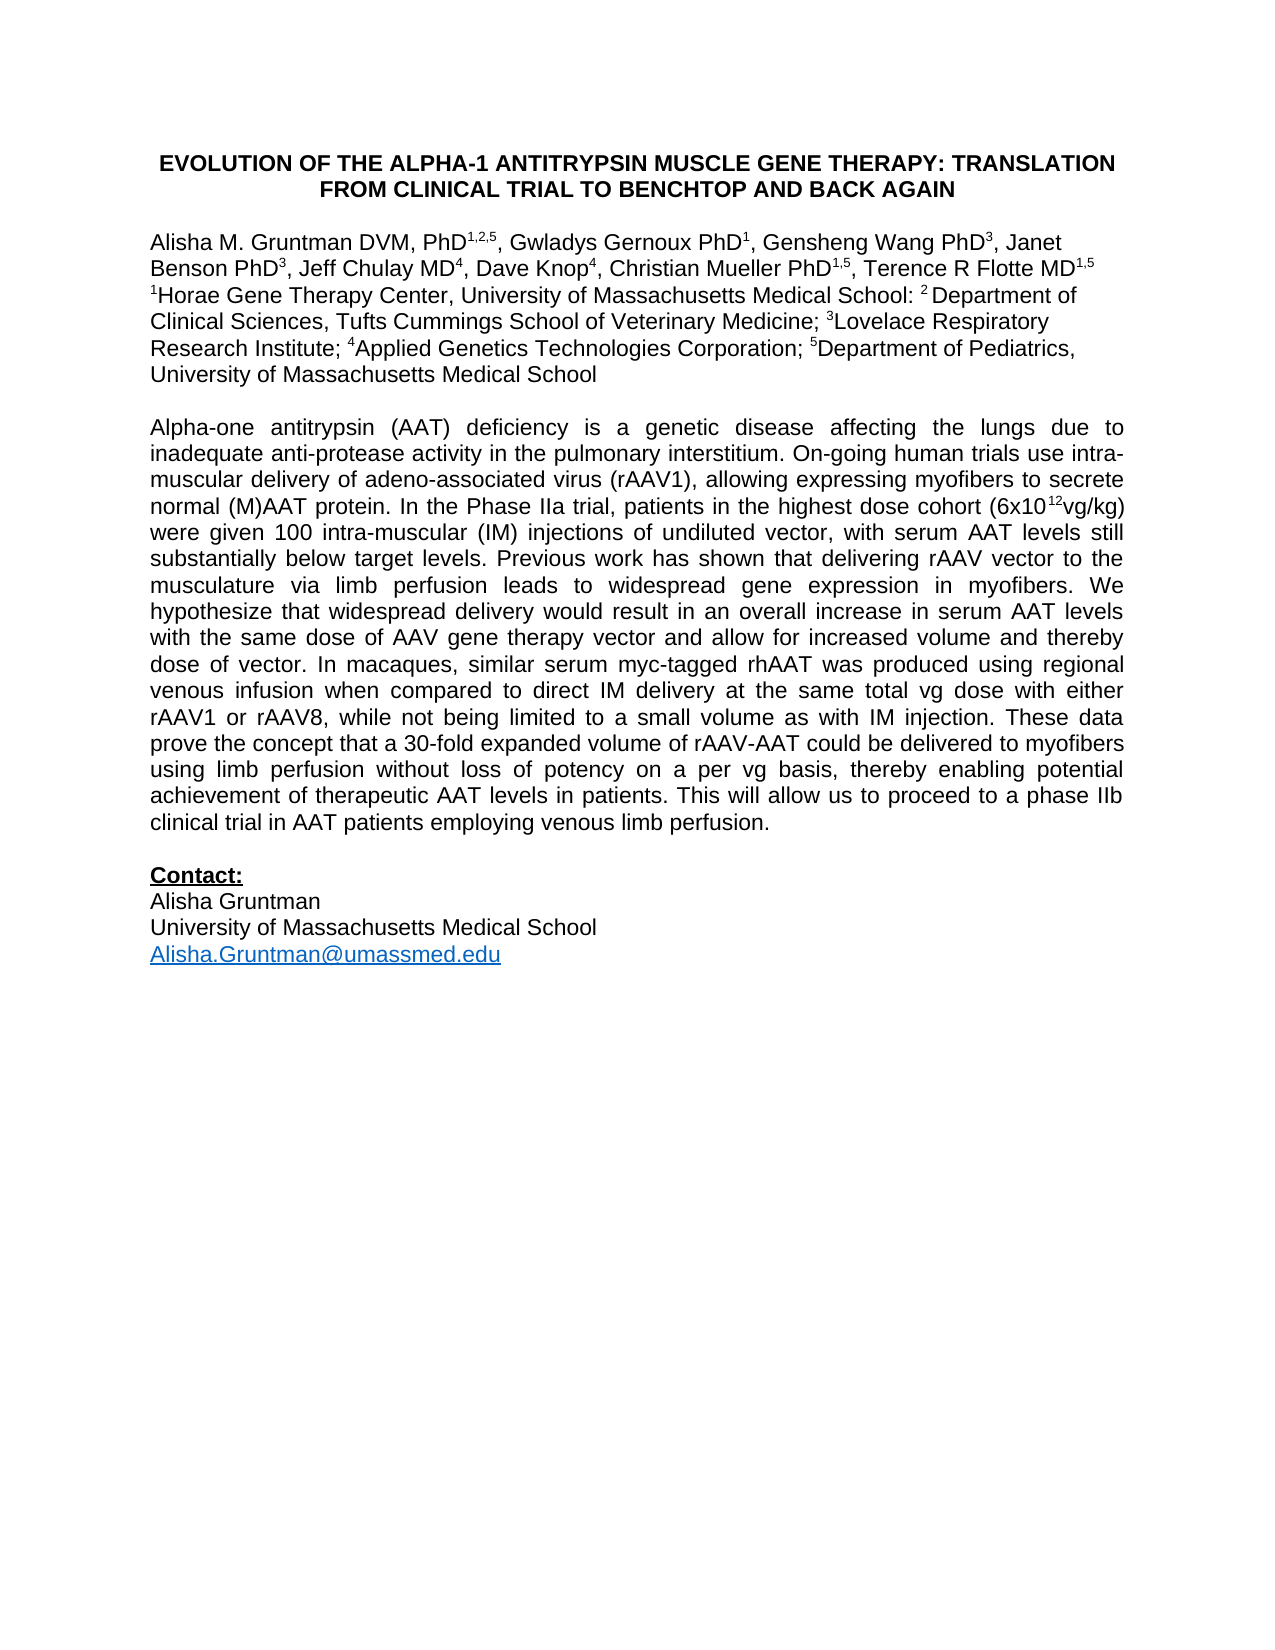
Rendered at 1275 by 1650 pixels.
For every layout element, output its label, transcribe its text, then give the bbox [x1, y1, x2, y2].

text University of Massachusetts Medical School [150, 914, 1125, 941]
text 1Horae Gene Therapy Center, University of Massachusetts Medical School: 2 Department of Clinical Sciences, Tufts Cummings School of Veterinary Medicine; 3Lovelace Respiratory Research Institute; 4Applied Genetics Technologies Corporation; 5Department of Pediatrics, University of Massachusetts Medical School [150, 282, 1125, 387]
text Contact: [150, 862, 1125, 888]
text Alisha M. Gruntman DVM, PhD1,2,5, Gwladys Gernoux PhD1, Gensheng Wang PhD3, Janet Benson PhD3, Jeff Chulay MD4, Dave Knop4, Christian Mueller PhD1,5, Terence R Flotte MD1,5 [150, 229, 1125, 282]
text Alisha.Gruntman@umassmed.edu [150, 941, 1125, 967]
text Alisha Gruntman [150, 888, 1125, 914]
text Alpha-one antitrypsin (AAT) deficiency is a genetic disease affecting the lungs due to inadequate anti-protease activity in the pulmonary interstitium. On-going human trials use intra-muscular delivery of adeno-associated virus (rAAV1), allowing expressing myofibers to secrete normal (M)AAT protein. In the Phase IIa trial, patients in the highest dose cohort (6x1012vg/kg) were given 100 intra-muscular (IM) injections of undiluted vector, with serum AAT levels still substantially below target levels. Previous work has shown that delivering rAAV vector to the musculature via limb perfusion leads to widespread gene expression in myofibers. We hypothesize that widespread delivery would result in an overall increase in serum AAT levels with the same dose of AAV gene therapy vector and allow for increased volume and thereby dose of vector. In macaques, similar serum myc-tagged rhAAT was produced using regional venous infusion when compared to direct IM delivery at the same total vg dose with either rAAV1 or rAAV8, while not being limited to a small volume as with IM injection. These data prove the concept that a 30-fold expanded volume of rAAV-AAT could be delivered to myofibers using limb perfusion without loss of potency on a per vg basis, thereby enabling potential achievement of therapeutic AAT levels in patients. This will allow us to proceed to a phase IIb clinical trial in AAT patients employing venous limb perfusion. [150, 413, 1125, 835]
text Evolution of the Alpha-1 Antitrypsin Muscle Gene Therapy: Translation from Clinical Trial to Benchtop and Back Again [150, 150, 1125, 203]
